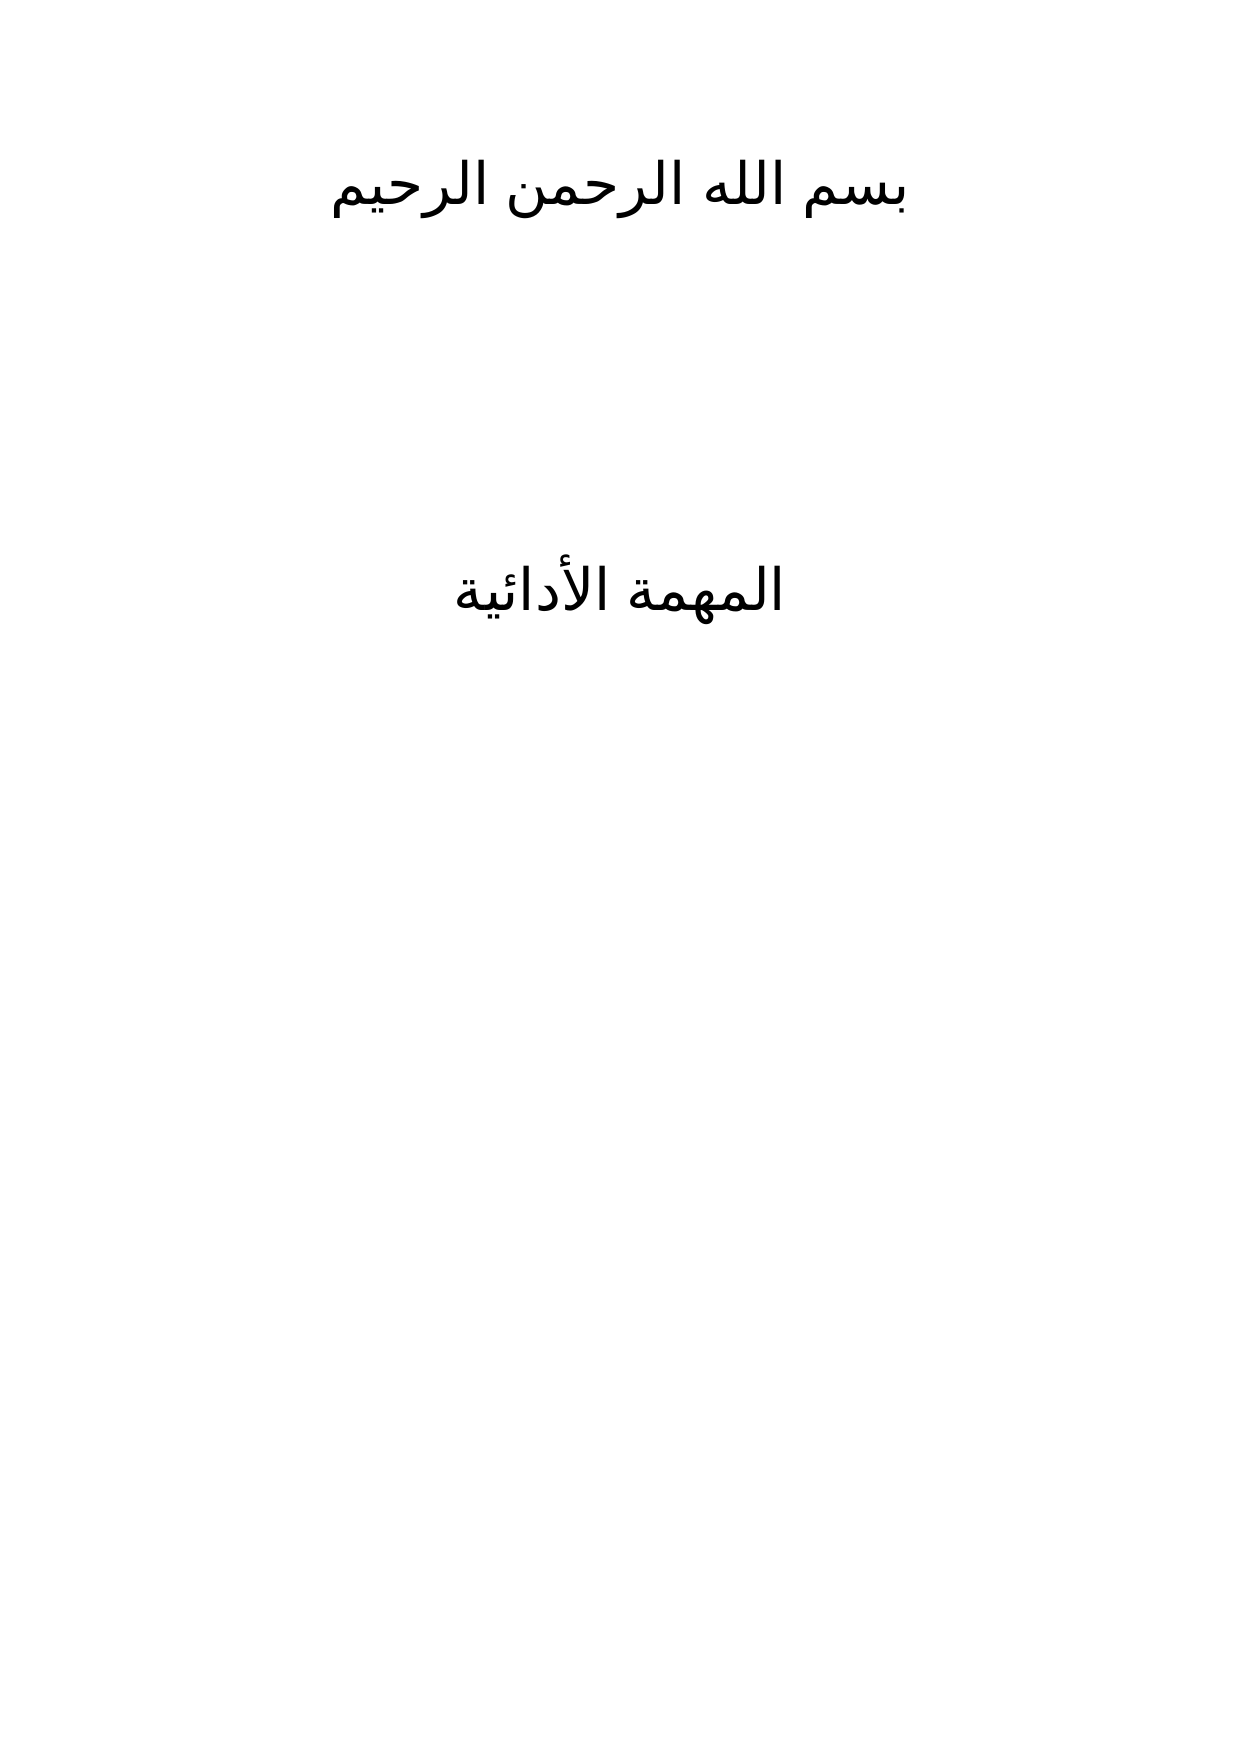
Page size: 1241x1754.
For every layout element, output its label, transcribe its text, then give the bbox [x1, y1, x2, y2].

text بسم الله الرحمن الرحيم [187, 150, 1053, 217]
text المهمة الأدائية [187, 556, 1053, 623]
